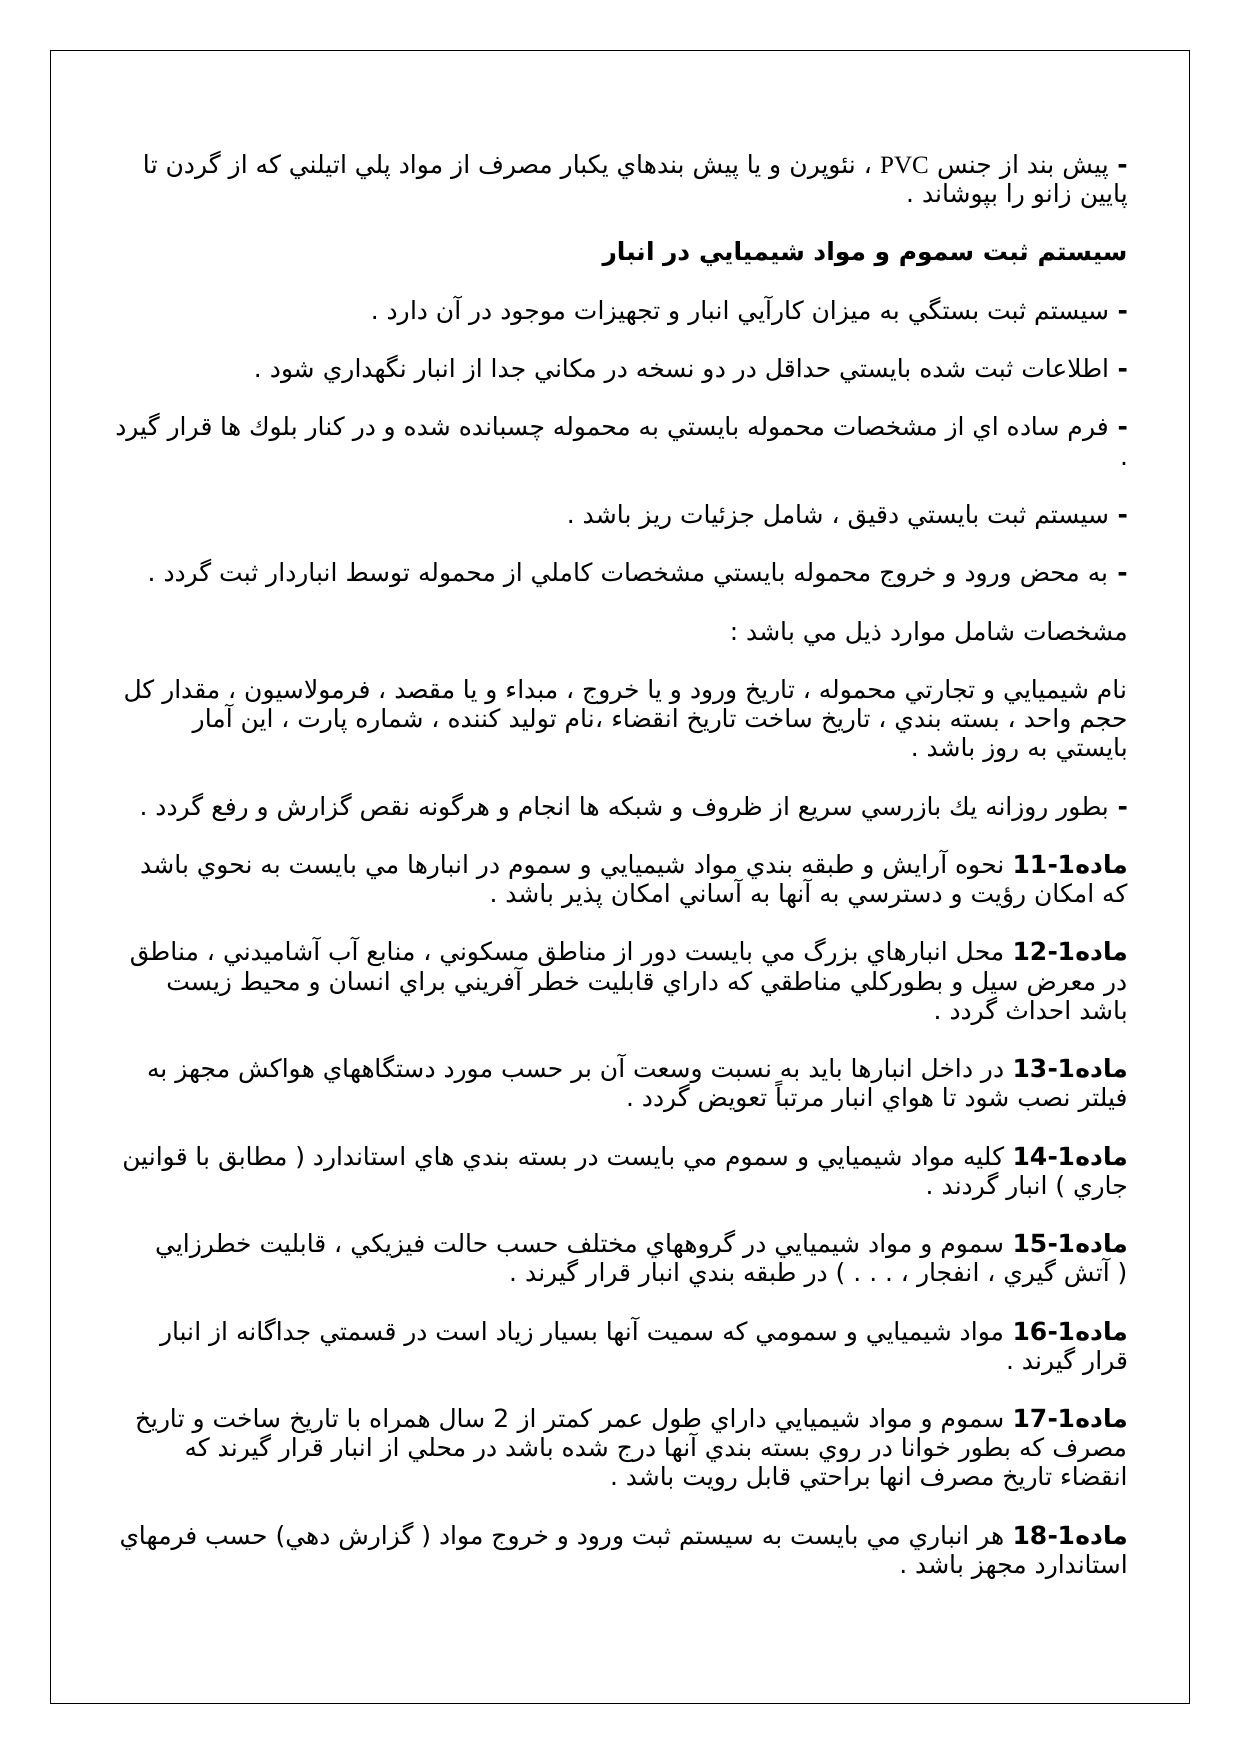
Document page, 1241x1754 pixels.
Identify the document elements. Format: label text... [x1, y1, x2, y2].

text ماده1-12 محل انبارهاي بزرگ مي بايست دور از مناطق مسكوني ، منابع آب آشاميدني ، مناطق در معرض سيل و بطوركلي مناطقي كه داراي قابليت خطر آفريني براي انسان و محيط زيست باشد احداث گردد . [112, 938, 1128, 1025]
text - بطور روزانه يك بازرسي سريع از ظروف و شبكه ها انجام و هرگونه نقص گزارش و رفع گردد . [112, 792, 1128, 821]
text سيستم ثبت سموم و مواد شيميايي در انبار [112, 238, 1128, 267]
text - فرم ساده اي از مشخصات محموله بايستي به محموله چسبانده شده و در كنار بلوك ها قرار گيرد . [112, 413, 1128, 471]
text - سيستم ثبت بايستي دقيق ، شامل جزئيات ريز باشد . [112, 500, 1128, 529]
text ماده1-11 نحوه آرايش و طبقه بندي مواد شيميايي و سموم در انبارها مي بايست به نحوي باشد كه امكان رؤيت و دسترسي به آنها به آساني امكان پذير باشد . [112, 850, 1128, 908]
text - پيش بند از جنس PVC ، نئوپرن و يا پيش بندهاي يكبار مصرف از مواد پلي اتيلني كه از گردن تا پايين زانو را بپوشاند . [112, 150, 1128, 208]
text نام شيميايي و تجارتي محموله ، تاريخ ورود و يا خروج ، مبداء و يا مقصد ، فرمولاسيون ، مقدار كل حجم واحد ، بسته بندي ، تاريخ ساخت تاريخ انقضاء ،‌نام توليد كننده ، شماره پارت ، اين آمار بايستي به روز باشد . [112, 675, 1128, 763]
text - اطلاعات ثبت شده بايستي حداقل در دو نسخه در مكاني جدا از انبار نگهداري شود . [112, 354, 1128, 383]
text ماده1-18 هر انباري مي بايست به سيستم ثبت ورود و خروج مواد ( گزارش دهي) حسب فرمهاي استاندارد مجهز باشد . [112, 1521, 1128, 1579]
text ماده1-16 مواد شيميايي و سمومي كه سميت آنها بسيار زياد است در قسمتي جداگانه از انبار قرار گيرند . [112, 1317, 1128, 1375]
text - سيستم ثبت بستگي به ميزان كارآيي انبار و تجهيزات موجود در آن دارد . [112, 296, 1128, 325]
text ماده1-13 در داخل انبارها بايد به نسبت وسعت آن بر حسب مورد دستگاههاي هواكش مجهز به فيلتر نصب شود تا هواي انبار مرتباً تعويض گردد . [112, 1054, 1128, 1113]
text ماده1-17 سموم و مواد شيميايي داراي طول عمر كمتر از 2 سال همراه با تاريخ ساخت و تاريخ مصرف كه بطور خوانا در روي بسته بندي آنها درج شده باشد در محلي از انبار قرار گيرند كه انقضاء تاريخ مصرف انها براحتي قابل رويت باشد . [112, 1404, 1128, 1492]
text ماده1-15 سموم و مواد شيميايي در گروههاي مختلف حسب حالت فيزيكي ، قابليت خطرزايي ( آتش گيري ، انفجار ، . . . ) در طبقه بندي انبار قرار گيرند . [112, 1229, 1128, 1288]
text - به محض ورود و خروج محموله بايستي مشخصات كاملي از محموله توسط انباردار ثبت گردد . [112, 558, 1128, 588]
text ماده1-14 كليه مواد شيميايي و سموم مي بايست در بسته بندي هاي استاندارد ( مطابق با قوانين جاري ) انبار گردند . [112, 1142, 1128, 1200]
text مشخصات شامل موارد ذيل مي باشد : [112, 617, 1128, 646]
